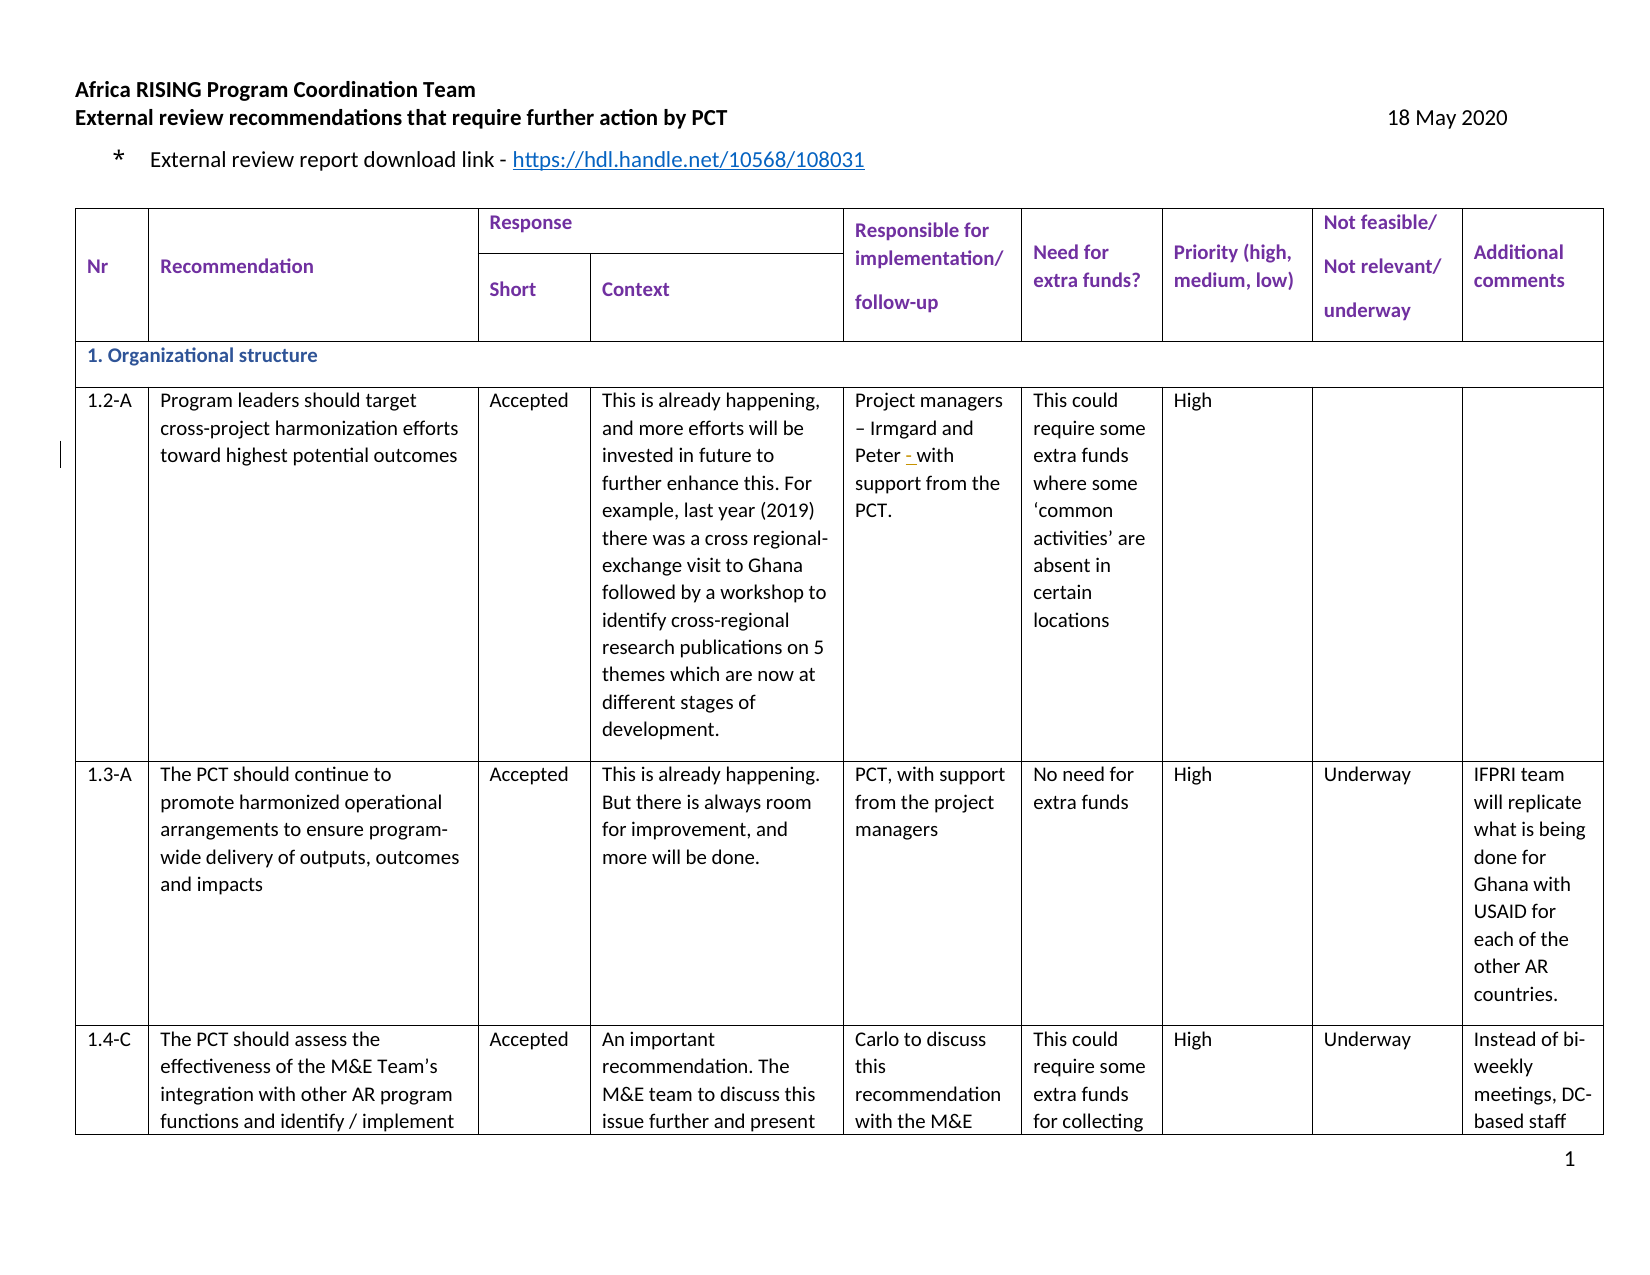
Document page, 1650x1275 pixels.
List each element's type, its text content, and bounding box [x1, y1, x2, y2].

table_cell Short [479, 254, 590, 341]
table_header Nr [76, 209, 148, 341]
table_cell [149, 1026, 478, 1134]
table_header Response [479, 209, 843, 253]
table_cell Underway [1313, 762, 1462, 1025]
list External review report download link - https://hdl.handle.net/10568/108031 [112, 133, 1575, 180]
table_cell PCT, with support from the project managers [844, 762, 1021, 1025]
table_cell High [1163, 1026, 1312, 1134]
table_cell 1.2-A [76, 388, 148, 761]
table_cell 1.3-A [76, 762, 148, 1025]
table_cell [1022, 1026, 1162, 1134]
table_cell Program leaders should target cross-project harmonization efforts toward highest potential outcomes [149, 388, 478, 761]
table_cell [844, 1026, 1021, 1134]
table_cell This could require some extra funds where some ‘common activities’ are absent in certain locations [1022, 388, 1162, 761]
table_cell Project managers – Irmgard and Peter with support from the PCT. [844, 388, 1021, 761]
text External review recommendations that require further action by PCT 18 May 2020 [75, 103, 1575, 133]
table_cell No need for extra funds [1022, 762, 1162, 1025]
table_header Priority (high, medium, low) [1163, 209, 1312, 341]
table_cell The PCT should continue to promote harmonized operational arrangements to ensure program-wide delivery of outputs, outcomes and impacts [149, 762, 478, 1025]
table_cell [591, 1026, 843, 1134]
table_header Responsible for implementation/ follow-up [844, 209, 1021, 341]
table_cell IFPRI team will replicate what is being done for Ghana with USAID for each of the other AR countries. [1463, 762, 1603, 1025]
table_cell [1313, 388, 1462, 761]
table_cell High [1163, 388, 1312, 761]
table_cell Accepted [479, 762, 590, 1025]
table_cell 1. Organizational structure [76, 342, 1603, 387]
table_cell High [1163, 762, 1312, 1025]
table_cell Underway [1313, 1026, 1462, 1134]
table_cell [1463, 388, 1603, 761]
text Africa RISING Program Coordination Team [75, 75, 1575, 103]
table_header Additional comments [1463, 209, 1603, 341]
table_cell 1.4-C [76, 1026, 148, 1134]
table_cell This is already happening, and more efforts will be invested in future to further enhance this. For example, last year (2019) there was a cross regional-exchange visit to Ghana followed by a workshop to identify cross-regional research publications on 5 themes which are now at different stages of development. [591, 388, 843, 761]
table_header Need for extra funds? [1022, 209, 1162, 341]
table_cell Accepted [479, 1026, 590, 1134]
table_header Not feasible/ Not relevant/ underway [1313, 209, 1462, 341]
table_cell Accepted [479, 388, 590, 761]
table_cell This is already happening. But there is always room for improvement, and more will be done. [591, 762, 843, 1025]
table_header Recommendation [149, 209, 478, 341]
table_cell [1463, 1026, 1603, 1134]
table_cell Context [591, 254, 843, 341]
